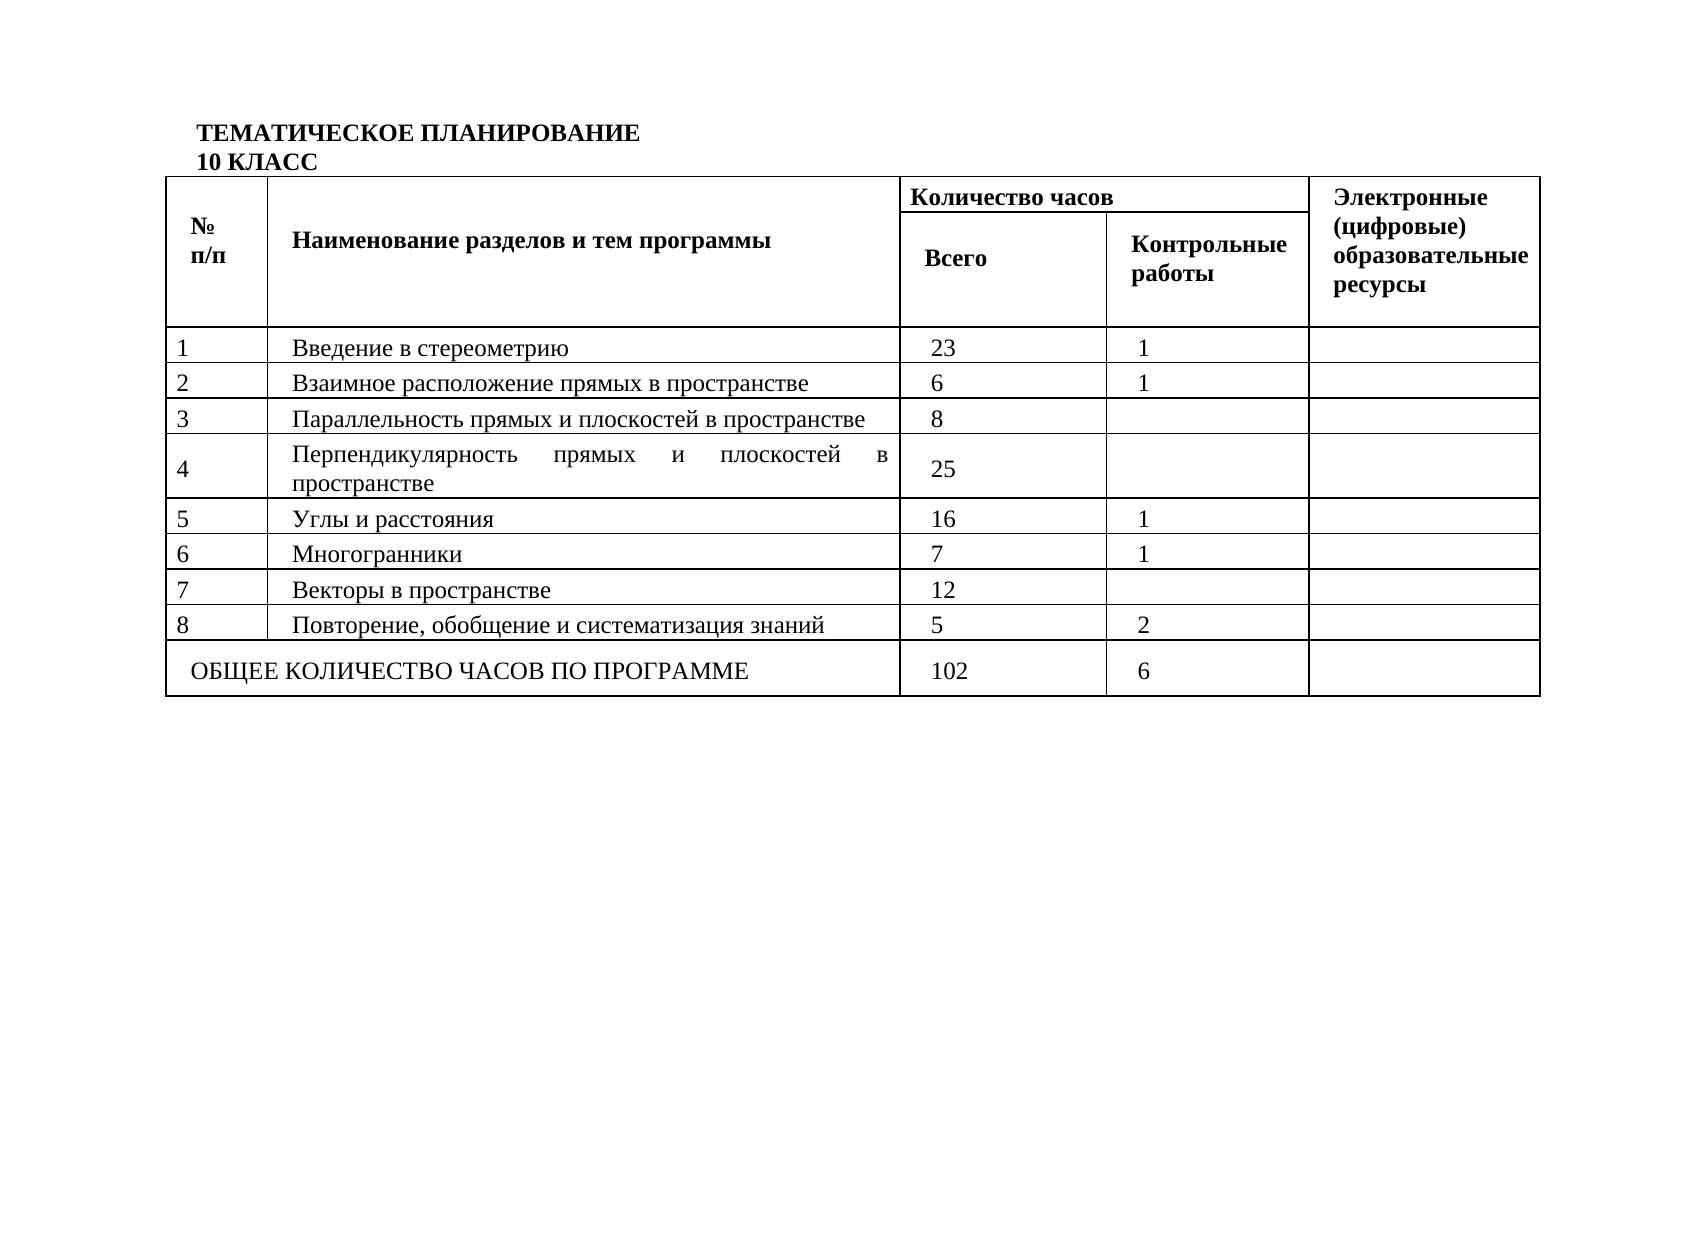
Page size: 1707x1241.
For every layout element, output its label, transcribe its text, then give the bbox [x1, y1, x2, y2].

table_cell 7 [167, 570, 267, 603]
text ТЕМАТИЧЕСКОЕ ПЛАНИРОВАНИЕ [190, 118, 1618, 147]
table_cell [1310, 499, 1539, 532]
table_cell Углы и расстояния [268, 499, 899, 532]
table_cell 12 [901, 570, 1106, 603]
table_cell ОБЩЕЕ КОЛИЧЕСТВО ЧАСОВ ПО ПРОГРАММЕ [167, 641, 899, 695]
table_cell [1310, 605, 1539, 639]
table_cell 102 [901, 641, 1106, 695]
table_cell [1107, 399, 1308, 433]
table_cell [1310, 434, 1539, 497]
table_cell Контрольные работы [1107, 213, 1308, 326]
table_cell [1310, 641, 1539, 695]
table_cell [1107, 570, 1308, 603]
table_cell [1310, 570, 1539, 603]
table_cell 8 [167, 605, 267, 639]
table_cell 4 [167, 434, 267, 497]
table_cell Параллельность прямых и плоскостей в пространстве [268, 399, 899, 433]
table_cell 7 [901, 534, 1106, 568]
table_cell 16 [901, 499, 1106, 532]
table_cell Векторы в пространстве [268, 570, 899, 603]
text 10 КЛАСС [190, 147, 1618, 176]
table_header Количество часов [901, 177, 1308, 211]
table_cell [1310, 363, 1539, 397]
table_cell 23 [901, 328, 1106, 362]
table_cell 1 [1107, 363, 1308, 397]
table_header № п/п [167, 177, 267, 326]
table_cell 1 [167, 328, 267, 362]
table_cell 2 [167, 363, 267, 397]
table_cell 5 [901, 605, 1106, 639]
table_cell [1107, 434, 1308, 497]
table_cell [1310, 534, 1539, 568]
table_cell Введение в стереометрию [268, 328, 899, 362]
table_header Наименование разделов и тем программы [268, 177, 899, 326]
table_cell 2 [1107, 605, 1308, 639]
table_cell 3 [167, 399, 267, 433]
table_cell 1 [1107, 499, 1308, 532]
table_cell 1 [1107, 328, 1308, 362]
table_cell Всего [901, 213, 1106, 326]
table_cell Перпендикулярность прямых и плоскостей в пространстве [268, 434, 899, 497]
table_cell 8 [901, 399, 1106, 433]
table_cell 6 [1107, 641, 1308, 695]
table_cell 6 [901, 363, 1106, 397]
table_cell 5 [167, 499, 267, 532]
table_cell [1310, 399, 1539, 433]
table_cell 25 [901, 434, 1106, 497]
table_header Электронные (цифровые) образовательные ресурсы [1310, 177, 1539, 326]
table_cell Взаимное расположение прямых в пространстве [268, 363, 899, 397]
table_cell 6 [167, 534, 267, 568]
table_cell Повторение, обобщение и систематизация знаний [268, 605, 899, 639]
table_cell 1 [1107, 534, 1308, 568]
table_cell [1310, 328, 1539, 362]
table_cell Многогранники [268, 534, 899, 568]
